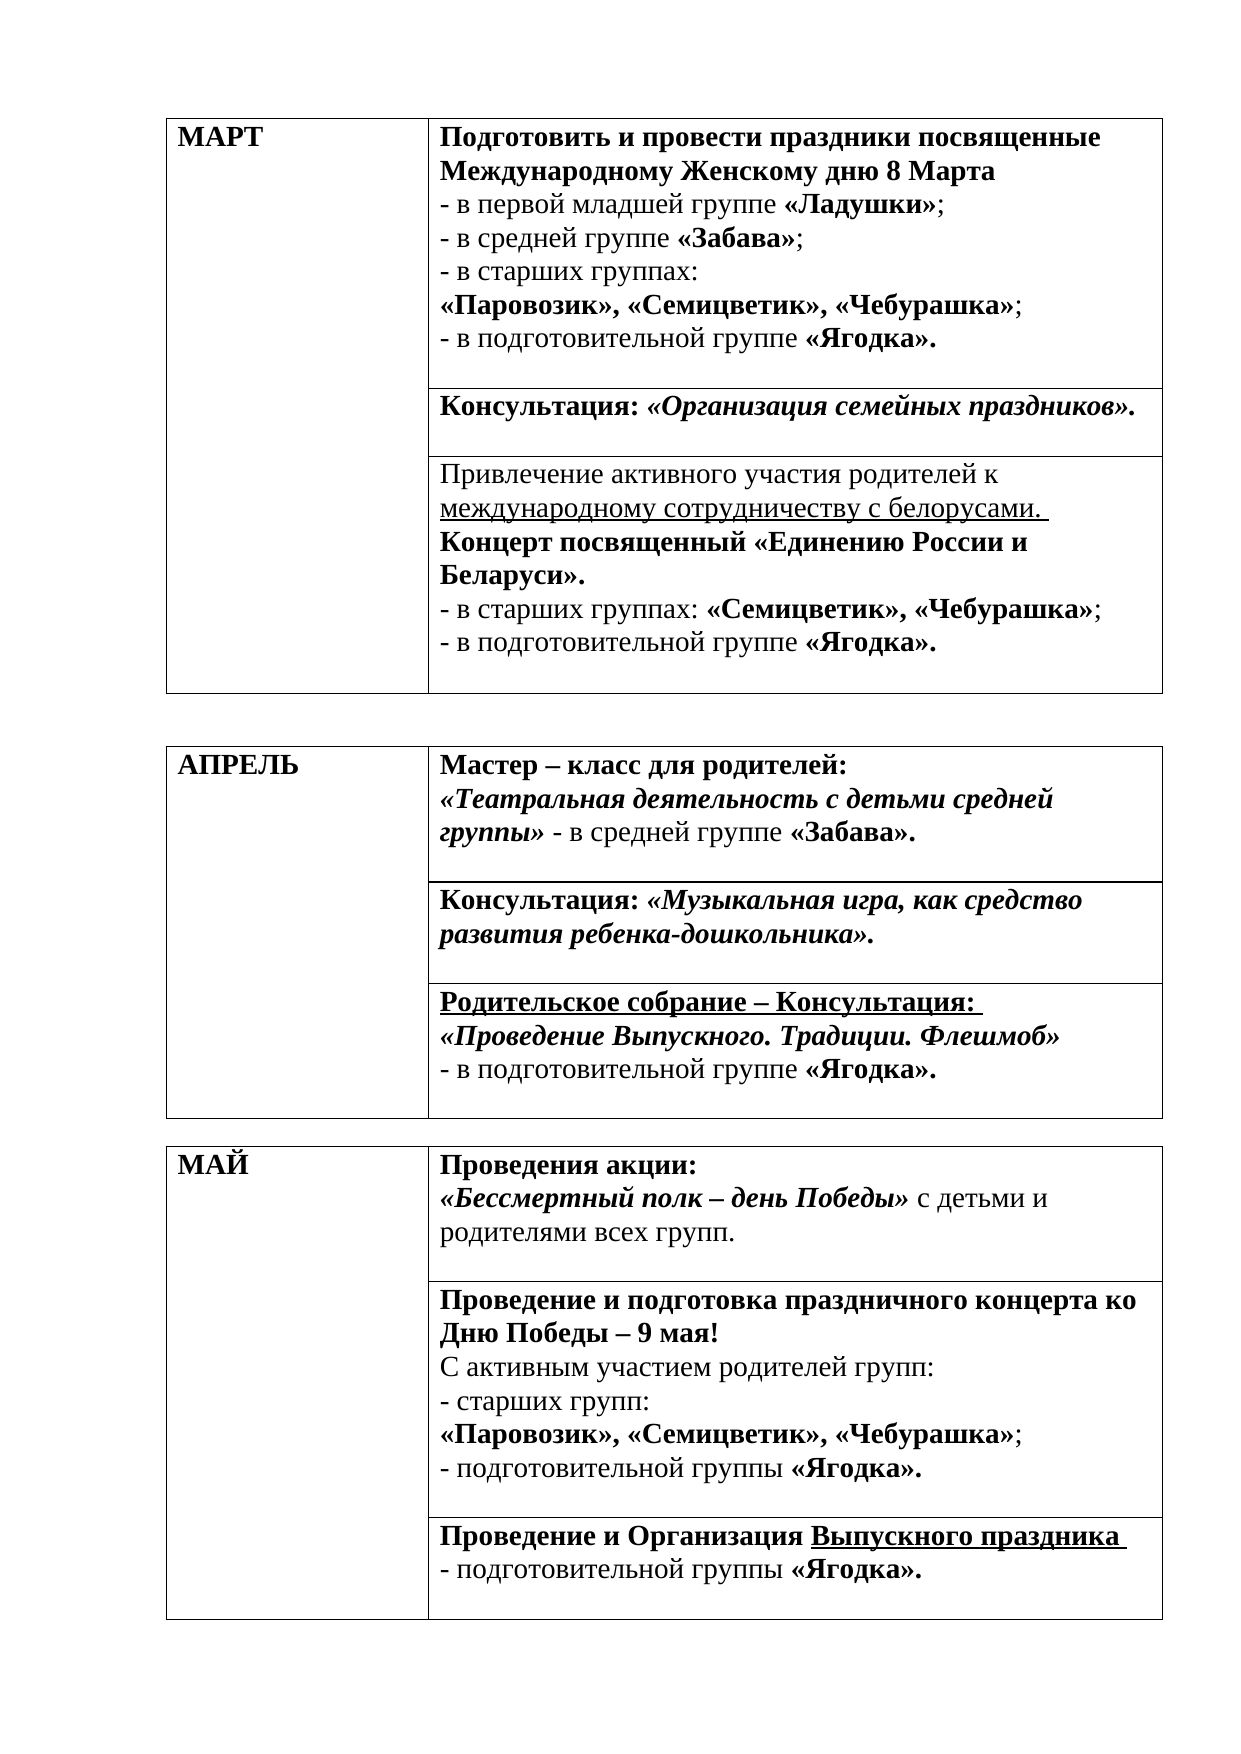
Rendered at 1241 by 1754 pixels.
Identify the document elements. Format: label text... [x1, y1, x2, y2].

table_header МАЙ [167, 1147, 428, 1618]
table_cell Консультация: «Организация семейных праздников». [429, 389, 1162, 456]
table_cell Проведение и подготовка праздничного концерта ко Дню Победы – 9 мая! С активным участием родителей групп: - старших групп: «Паровозик», «Семицветик», «Чебурашка»; - подготовительной группы «Ягодка». [429, 1282, 1162, 1517]
table_cell Привлечение активного участия родителей к международному сотрудничеству с белорусами. Концерт посвященный «Единению России и Беларуси». - в старших группах: «Семицветик», «Чебурашка»; - в подготовительной группе «Ягодка». [429, 457, 1162, 692]
table_cell Проведение и Организация Выпускного праздника - подготовительной группы «Ягодка». [429, 1518, 1162, 1618]
table_header МАРТ [167, 119, 428, 692]
table_header Проведения акции: «Бессмертный полк – день Победы» с детьми и родителями всех групп. [429, 1147, 1162, 1281]
table_header Мастер – класс для родителей: «Театральная деятельность с детьми средней группы» - в средней группе «Забава». [429, 747, 1162, 881]
table_header Подготовить и провести праздники посвященные Международному Женскому дню 8 Марта - в первой младшей группе «Ладушки»; - в средней группе «Забава»; - в старших группах: «Паровозик», «Семицветик», «Чебурашка»; - в подготовительной группе «Ягодка». [429, 119, 1162, 387]
table_cell Консультация: «Музыкальная игра, как средство развития ребенка-дошкольника». [429, 883, 1162, 983]
table_header АПРЕЛЬ [167, 747, 428, 1118]
table_cell Родительское собрание – Консультация: «Проведение Выпускного. Традиции. Флешмоб» - в подготовительной группе «Ягодка». [429, 984, 1162, 1118]
